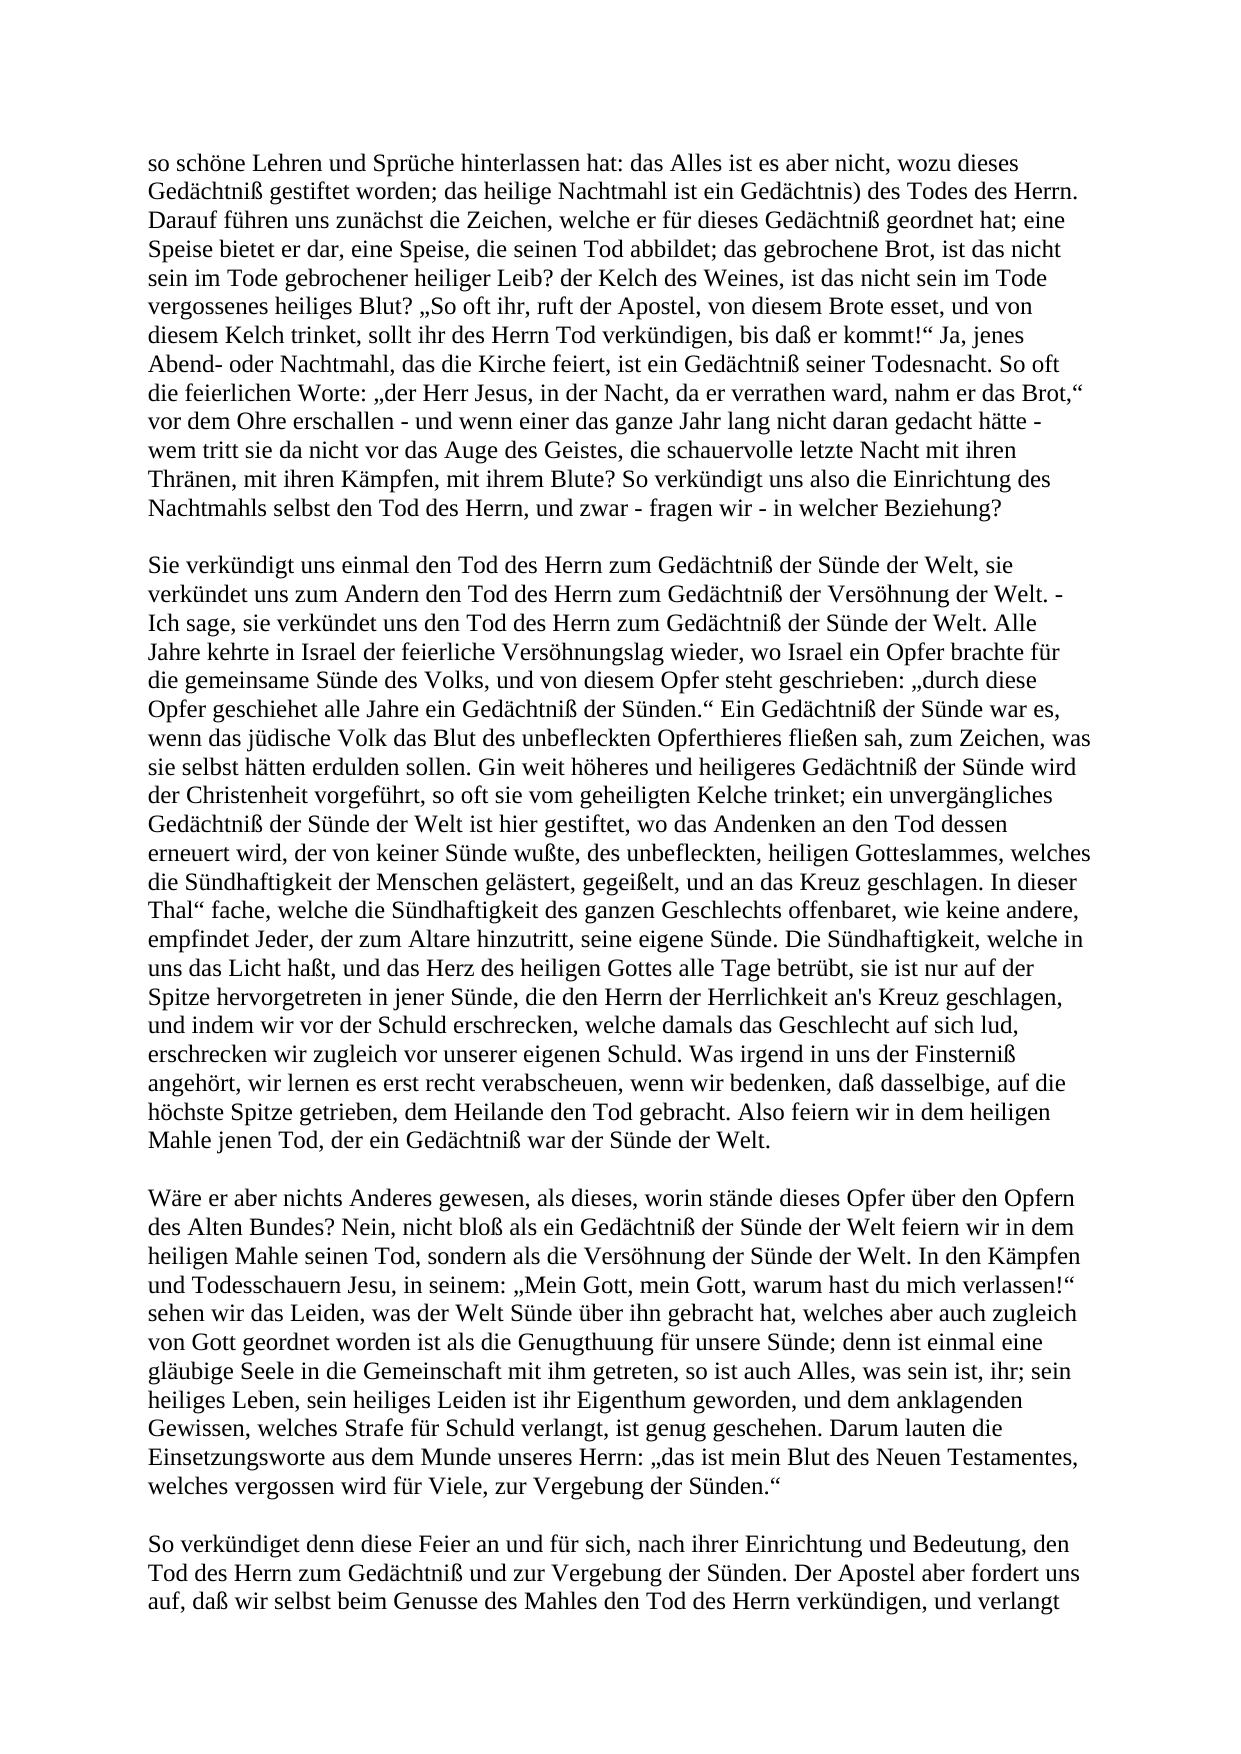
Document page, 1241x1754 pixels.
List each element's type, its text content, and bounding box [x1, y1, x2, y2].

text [148, 1529, 1093, 1615]
text Wäre er aber nichts Anderes gewesen, als dieses, worin stände dieses Opfer über den Opfern des Alten Bundes? Nein, nicht bloß als ein Gedächtniß der Sünde der Welt feiern wir in dem heiligen Mahle seinen Tod, sondern als die Versöhnung der Sünde der Welt. In den Kämpfen und Todesschauern Jesu, in seinem: „Mein Gott, mein Gott, warum hast du mich verlassen!“ sehen wir das Leiden, was der Welt Sünde über ihn gebracht hat, welches aber auch zugleich von Gott geordnet worden ist als die Genugthuung für unsere Sünde; denn ist einmal eine gläubige Seele in die Gemeinschaft mit ihm getreten, so ist auch Alles, was sein ist, ihr; sein heiliges Leben, sein heiliges Leiden ist ihr Eigenthum geworden, und dem anklagenden Gewissen, welches Strafe für Schuld verlangt, ist genug geschehen. Darum lauten die Einsetzungsworte aus dem Munde unseres Herrn: „das ist mein Blut des Neuen Testamentes, welches vergossen wird für Viele, zur Vergebung der Sünden.“ [148, 1183, 1093, 1500]
text Sie verkündigt uns einmal den Tod des Herrn zum Gedächtniß der Sünde der Welt, sie verkündet uns zum Andern den Tod des Herrn zum Gedächtniß der Versöhnung der Welt. - Ich sage, sie verkündet uns den Tod des Herrn zum Gedächtniß der Sünde der Welt. Alle Jahre kehrte in Israel der feierliche Versöhnungslag wieder, wo Israel ein Opfer brachte für die gemeinsame Sünde des Volks, und von diesem Opfer steht geschrieben: „durch diese Opfer geschiehet alle Jahre ein Gedächtniß der Sünden.“ Ein Gedächtniß der Sünde war es, wenn das jüdische Volk das Blut des unbefleckten Opferthieres fließen sah, zum Zeichen, was sie selbst hätten erdulden sollen. Gin weit höheres und heiligeres Gedächtniß der Sünde wird der Christenheit vorgeführt, so oft sie vom geheiligten Kelche trinket; ein unvergängliches Gedächtniß der Sünde der Welt ist hier gestiftet, wo das Andenken an den Tod dessen erneuert wird, der von keiner Sünde wußte, des unbefleckten, heiligen Gotteslammes, welches die Sündhaftigkeit der Menschen gelästert, gegeißelt, und an das Kreuz geschlagen. In dieser Thal“ fache, welche die Sündhaftigkeit des ganzen Geschlechts offenbaret, wie keine andere, empfindet Jeder, der zum Altare hinzutritt, seine eigene Sünde. Die Sündhaftigkeit, welche in uns das Licht haßt, und das Herz des heiligen Gottes alle Tage betrübt, sie ist nur auf der Spitze hervorgetreten in jener Sünde, die den Herrn der Herrlichkeit an's Kreuz geschlagen, und indem wir vor der Schuld erschrecken, welche damals das Geschlecht auf sich lud, erschrecken wir zugleich vor unserer eigenen Schuld. Was irgend in uns der Finsterniß angehört, wir lernen es erst recht verabscheuen, wenn wir bedenken, daß dasselbige, auf die höchste Spitze getrieben, dem Heilande den Tod gebracht. Also feiern wir in dem heiligen Mahle jenen Tod, der ein Gedächtniß war der Sünde der Welt. [148, 551, 1093, 1154]
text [148, 148, 1093, 521]
